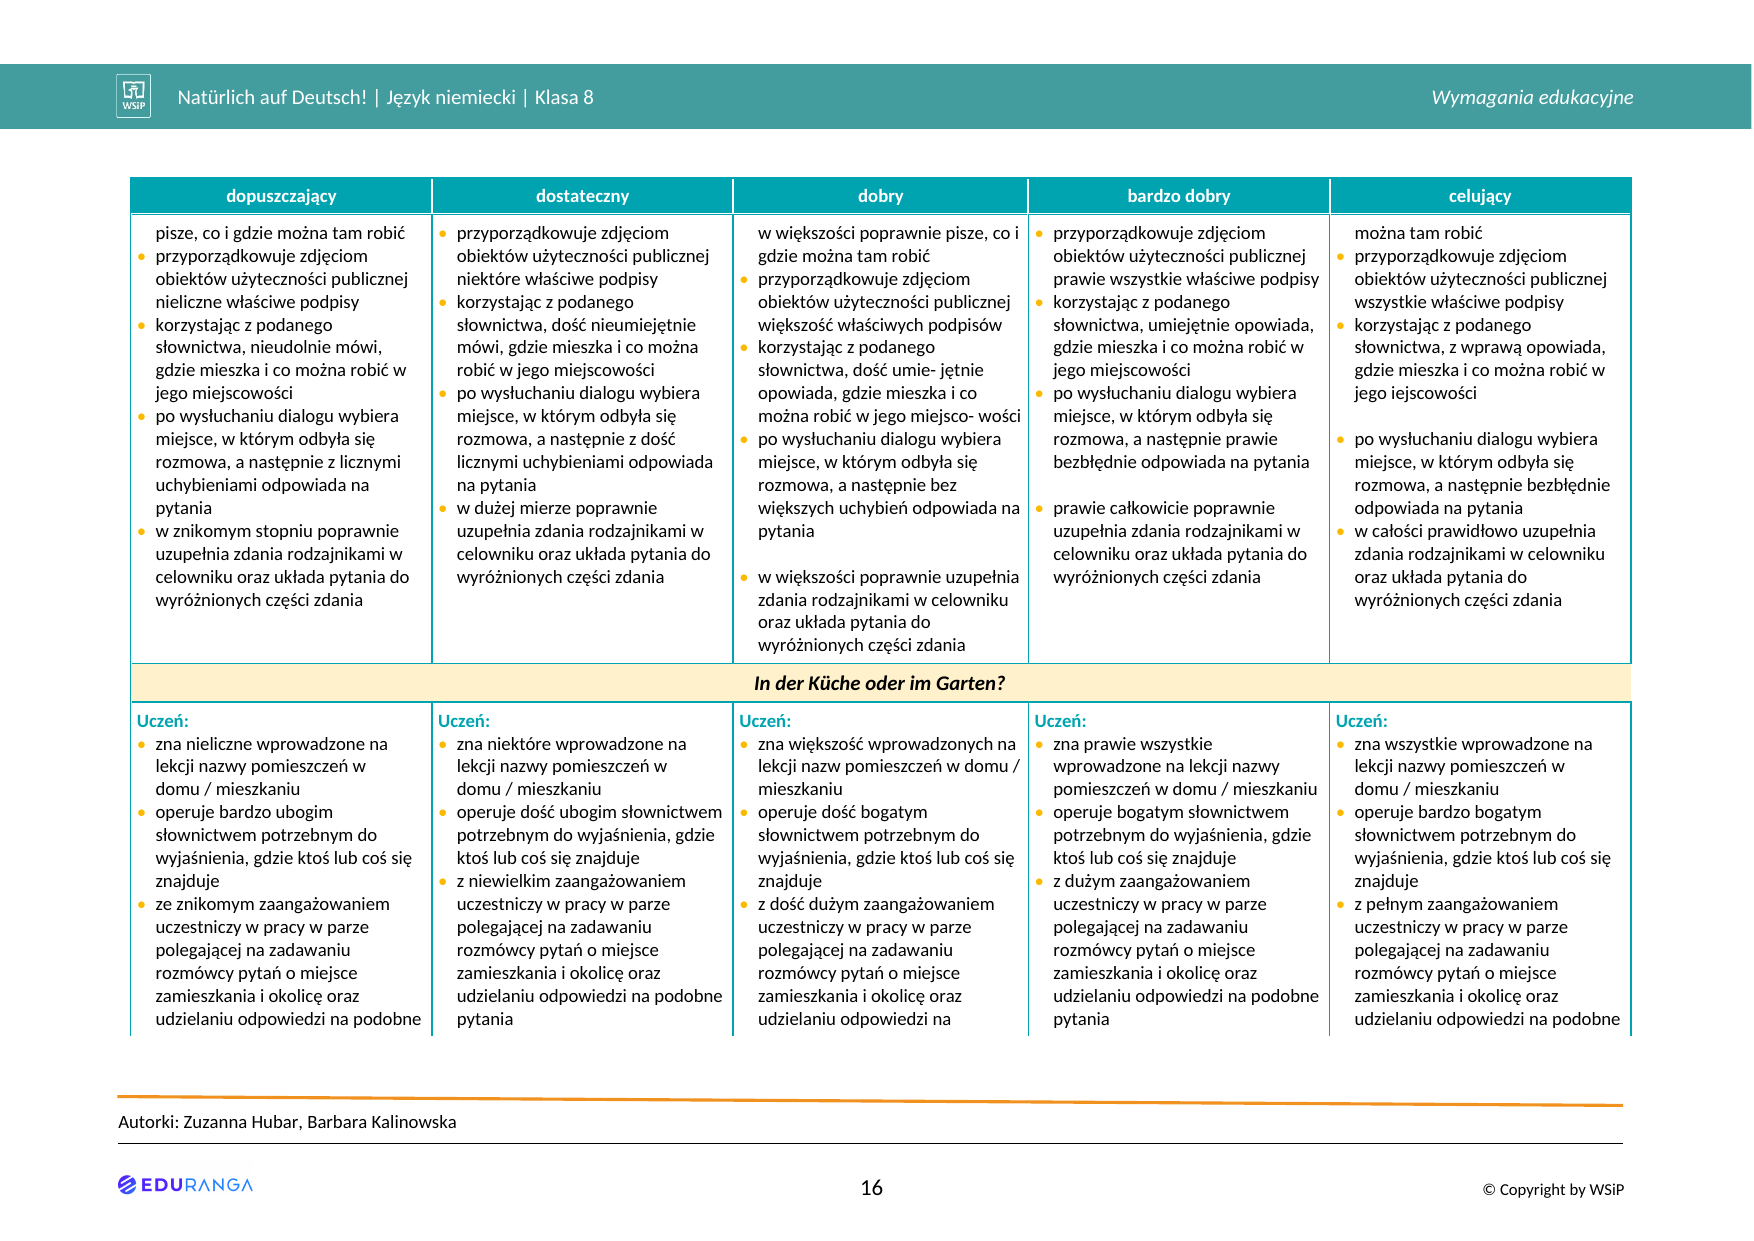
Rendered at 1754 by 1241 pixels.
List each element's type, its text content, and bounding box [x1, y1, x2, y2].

picture [0, 64, 1752, 129]
table_header dopuszczający [131, 179, 431, 213]
table_header dostateczny [433, 179, 732, 213]
picture [118, 1159, 253, 1196]
table_header celujący [1331, 179, 1630, 213]
table_header dobry [734, 179, 1027, 213]
table_header bardzo dobry [1029, 179, 1329, 213]
table_cell In der Küche oder im Garten? [131, 664, 1631, 701]
